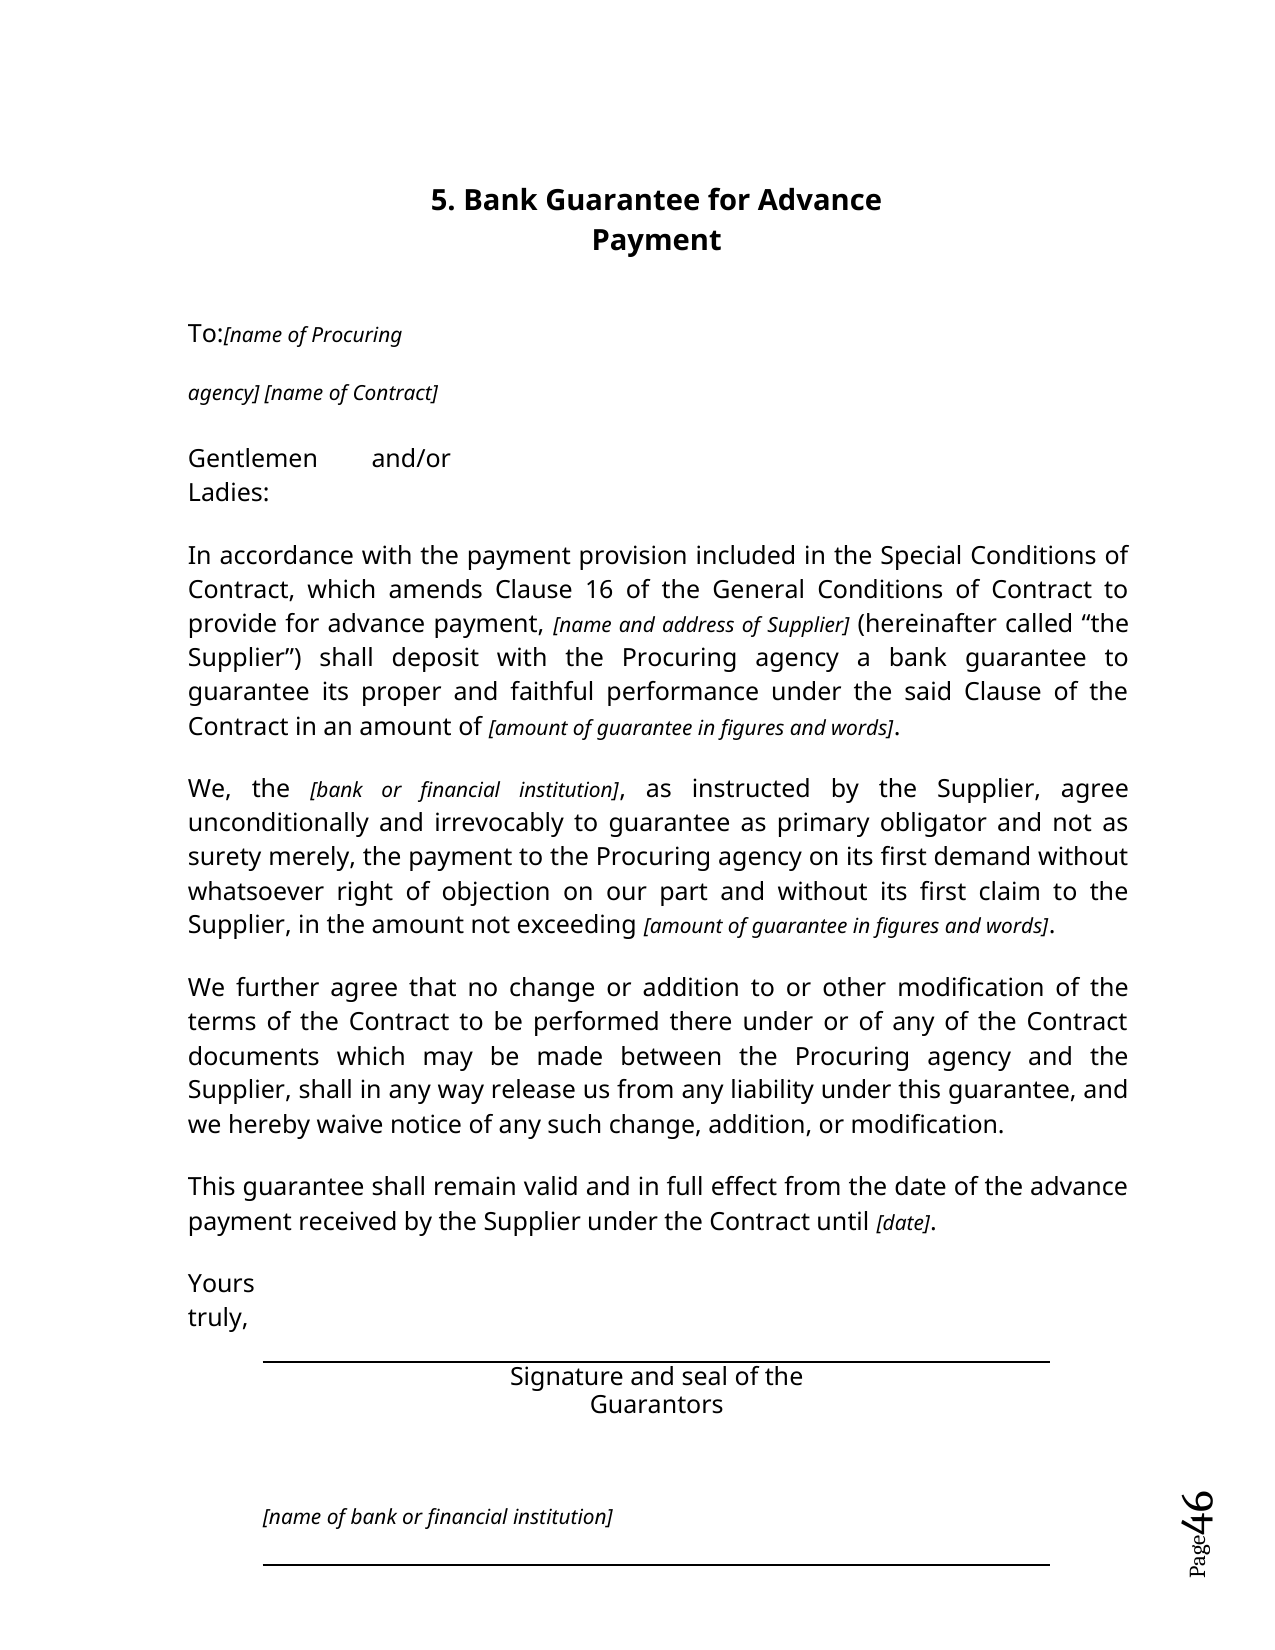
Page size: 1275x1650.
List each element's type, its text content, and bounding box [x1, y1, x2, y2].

text Signature and seal of the Guarantors [470, 1363, 843, 1419]
text 5. Bank Guarantee for Advance Payment [392, 179, 921, 258]
text Gentlemen and/or Ladies: [188, 441, 451, 509]
text To:[name of Procuring agency] [name of Contract] [188, 316, 476, 407]
text [name of bank or financial institution] [263, 1506, 1137, 1529]
text We further agree that no change or addition to or other modification of the terms of the Contract to be performed there under or of any of the Contract documents which may be made between the Procuring agency and the Supplier, shall in any way release us from any liability under this guarantee, and we hereby waive notice of any such change, addition, or modification. [188, 970, 1130, 1140]
text In accordance with the payment provision included in the Special Conditions of Contract, which amends Clause 16 of the General Conditions of Contract to provide for advance payment, [name and address of Supplier] (hereinafter called “the Supplier”) shall deposit with the Procuring agency a bank guarantee to guarantee its proper and faithful performance under the said Clause of the Contract in an amount of [amount of guarantee in figures and words]. [188, 538, 1129, 742]
text This guarantee shall remain valid and in full effect from the date of the advance payment received by the Supplier under the Contract until [date]. [188, 1169, 1130, 1237]
text Yours truly, [188, 1266, 312, 1334]
text We, the [bank or financial institution], as instructed by the Supplier, agree unconditionally and irrevocably to guarantee as primary obligator and not as surety merely, the payment to the Procuring agency on its first demand without whatsoever right of objection on our part and without its first claim to the Supplier, in the amount not exceeding [amount of guarantee in figures and words]. [188, 771, 1129, 941]
